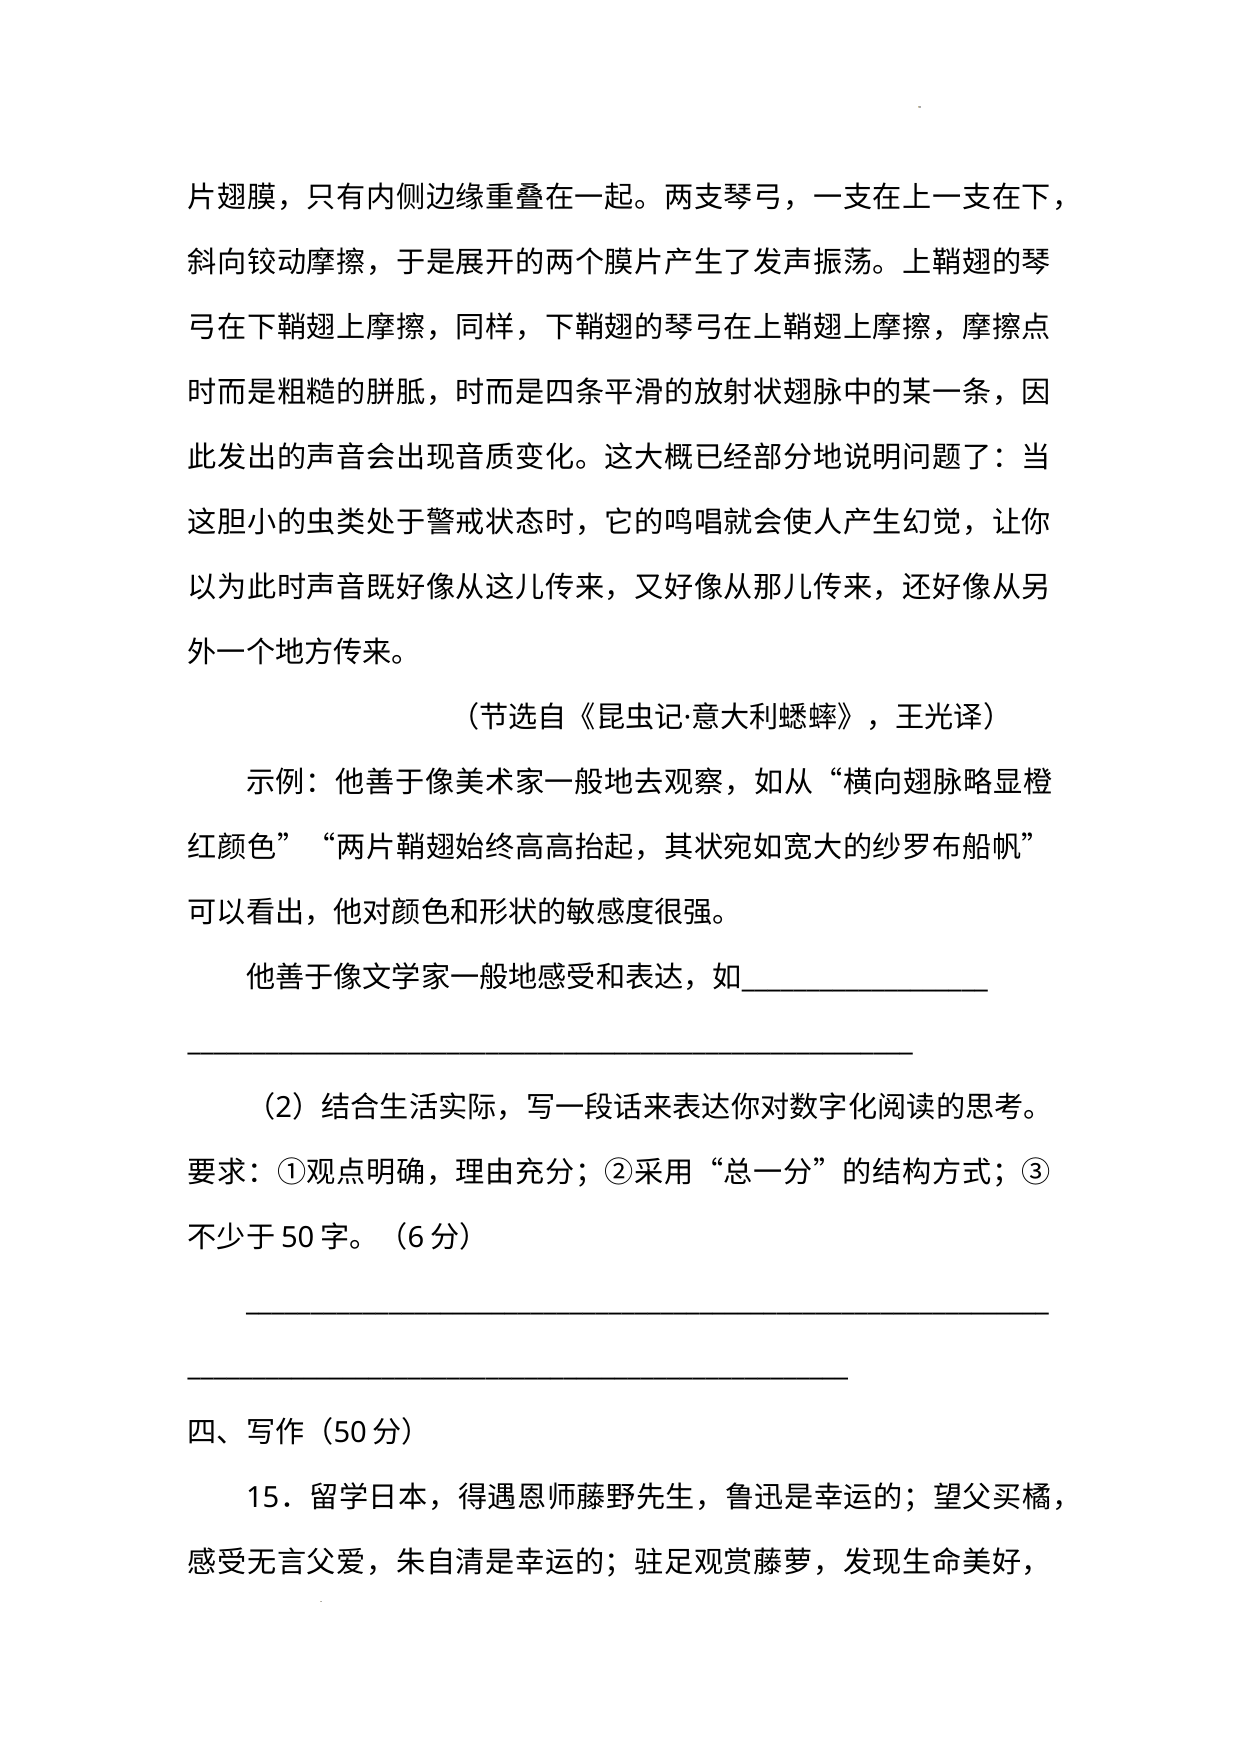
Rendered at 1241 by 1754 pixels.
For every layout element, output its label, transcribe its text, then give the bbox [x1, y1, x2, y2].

text 四、写作（50分） [187, 1397, 1053, 1462]
text 他善于像文学家一般地感受和表达，如___________________ [187, 942, 1053, 1007]
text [187, 1462, 1053, 1592]
text ________________________________________________________ [187, 1007, 1053, 1072]
text 示例：他善于像美术家一般地去观察，如从“横向翅脉略显橙红颜色”“两片鞘翅始终高高抬起，其状宛如宽大的纱罗布船帆”可以看出，他对颜色和形状的敏感度很强。 [187, 747, 1053, 942]
text （2）结合生活实际，写一段话来表达你对数字化阅读的思考。要求：①观点明确，理由充分；②采用“总一分”的结构方式；③不少于50字。（6分） [187, 1072, 1053, 1267]
text _________________________________________________________________________________________________________________ [187, 1267, 1053, 1397]
text （节选自《昆虫记·意大利蟋蟀》，王光译） [187, 682, 1053, 747]
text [187, 162, 1053, 682]
